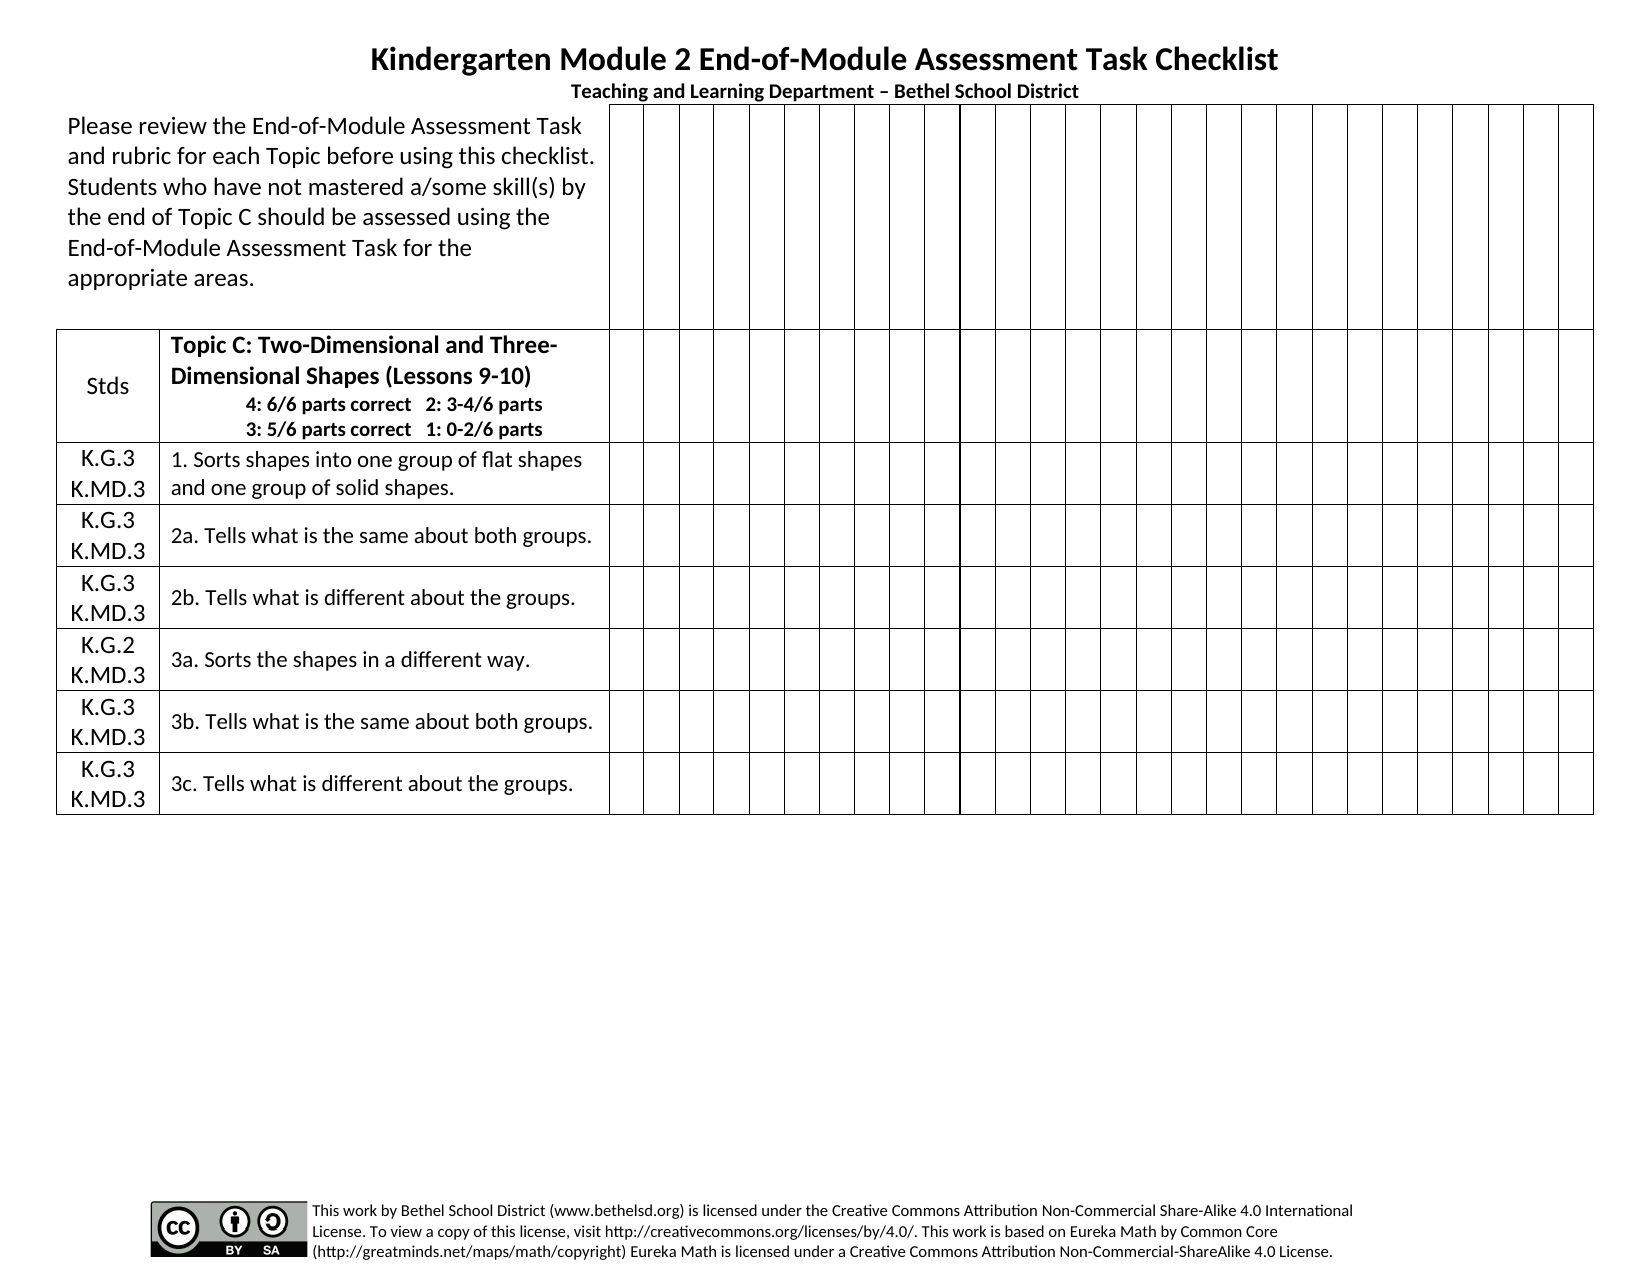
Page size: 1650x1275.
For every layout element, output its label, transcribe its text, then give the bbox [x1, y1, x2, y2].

table_cell [1137, 443, 1171, 504]
table_cell [996, 330, 1030, 442]
table_cell [996, 443, 1030, 504]
table_cell [1242, 629, 1276, 690]
table_cell [714, 629, 749, 690]
table_cell [820, 505, 854, 566]
table_cell [785, 330, 819, 442]
table_header [1559, 105, 1593, 329]
table_cell [1242, 567, 1276, 628]
table_cell [1066, 629, 1100, 690]
table_header [1348, 105, 1382, 329]
table_cell [1242, 691, 1276, 752]
table_cell [961, 629, 995, 690]
table_cell [750, 629, 784, 690]
table_cell [1066, 505, 1100, 566]
table_cell [961, 443, 995, 504]
table_cell [820, 443, 854, 504]
table_cell [1242, 330, 1276, 442]
table_cell [714, 691, 749, 752]
table_cell K.G.3 K.MD.3 [57, 505, 159, 566]
table_cell [714, 567, 749, 628]
table_cell [1524, 753, 1558, 814]
table_cell [1101, 629, 1136, 690]
table_cell [1172, 629, 1206, 690]
table_cell [1313, 443, 1347, 504]
table_cell [890, 567, 924, 628]
table_cell [644, 753, 679, 814]
table_cell [1524, 330, 1558, 442]
table_cell [1031, 753, 1065, 814]
table_header [1489, 105, 1523, 329]
table_cell [1066, 567, 1100, 628]
table_cell [714, 753, 749, 814]
table_cell [820, 629, 854, 690]
table_cell [925, 443, 959, 504]
table_cell [1066, 443, 1100, 504]
table_cell [1383, 567, 1417, 628]
table_header [1207, 105, 1241, 329]
table_cell [855, 629, 889, 690]
table_cell [1348, 443, 1382, 504]
table_cell [890, 505, 924, 566]
table_cell [680, 443, 713, 504]
table_cell [1348, 629, 1382, 690]
table_cell [820, 691, 854, 752]
table_cell [1242, 753, 1276, 814]
table_cell [961, 567, 995, 628]
table_cell [996, 691, 1030, 752]
table_cell [680, 505, 713, 566]
table_cell [644, 629, 679, 690]
table_cell [1489, 443, 1523, 504]
table_cell [1383, 505, 1417, 566]
table_cell [996, 567, 1030, 628]
table_cell [961, 505, 995, 566]
table_cell [785, 629, 819, 690]
table_cell [1559, 567, 1593, 628]
table_cell [680, 567, 713, 628]
table_cell [1207, 629, 1241, 690]
table_cell [1418, 505, 1452, 566]
table_cell [820, 330, 854, 442]
table_header [714, 105, 749, 329]
table_cell [1559, 443, 1593, 504]
table_cell [680, 330, 713, 442]
table_cell [1313, 330, 1347, 442]
table_cell [1172, 443, 1206, 504]
table_cell [750, 567, 784, 628]
table_cell [1418, 443, 1452, 504]
table_cell [1383, 691, 1417, 752]
table_cell [1348, 691, 1382, 752]
table_header [961, 105, 995, 329]
table_cell [1137, 505, 1171, 566]
table_cell [750, 330, 784, 442]
table_cell [750, 691, 784, 752]
table_cell [610, 753, 643, 814]
table_cell [1137, 330, 1171, 442]
table_cell [855, 691, 889, 752]
table_cell [1453, 330, 1488, 442]
table_cell [1559, 691, 1593, 752]
table_header [1242, 105, 1276, 329]
table_cell [1207, 753, 1241, 814]
table_cell [1277, 691, 1312, 752]
table_cell [750, 443, 784, 504]
table_cell [961, 753, 995, 814]
table_cell [1101, 330, 1136, 442]
table_cell [1101, 753, 1136, 814]
table_cell [1453, 505, 1488, 566]
table_header [925, 105, 959, 329]
table_cell [1277, 443, 1312, 504]
table_cell [820, 567, 854, 628]
table_cell [644, 443, 679, 504]
table_cell [680, 629, 713, 690]
table_cell [925, 505, 959, 566]
table_cell [1453, 629, 1488, 690]
table_cell K.G.3 K.MD.3 [57, 567, 159, 628]
table_cell [1242, 505, 1276, 566]
table_cell [1524, 443, 1558, 504]
table_cell [1559, 629, 1593, 690]
table_cell [1031, 567, 1065, 628]
table_header [750, 105, 784, 329]
table_cell [785, 691, 819, 752]
table_header [680, 105, 713, 329]
table_cell [1383, 330, 1417, 442]
table_cell [714, 505, 749, 566]
table_header [890, 105, 924, 329]
table_cell K.G.3 K.MD.3 [57, 443, 159, 504]
table_cell [890, 443, 924, 504]
table_cell [1101, 567, 1136, 628]
table_cell [961, 330, 995, 442]
table_cell 1. Sorts shapes into one group of flat shapes and one group of solid shapes. [160, 443, 609, 504]
table_header [1137, 105, 1171, 329]
table_cell [680, 691, 713, 752]
table_cell [925, 330, 959, 442]
table_cell [1453, 753, 1488, 814]
table_cell [1137, 567, 1171, 628]
table_cell [1489, 629, 1523, 690]
table_cell [961, 691, 995, 752]
table_cell [1313, 505, 1347, 566]
table_header [1277, 105, 1312, 329]
table_cell [1172, 505, 1206, 566]
table_cell [1489, 330, 1523, 442]
table_header [855, 105, 889, 329]
table_cell [1172, 753, 1206, 814]
table_header [1066, 105, 1100, 329]
table_cell [1418, 753, 1452, 814]
table_cell [610, 330, 643, 442]
table_cell [855, 753, 889, 814]
table_cell [996, 753, 1030, 814]
table_cell [925, 753, 959, 814]
table_cell [996, 505, 1030, 566]
table_cell [820, 753, 854, 814]
table_cell [855, 505, 889, 566]
table_cell [1524, 691, 1558, 752]
table_cell [1172, 330, 1206, 442]
table_cell [1313, 691, 1347, 752]
table_cell 3a. Sorts the shapes in a different way. [160, 629, 609, 690]
table_cell [1207, 443, 1241, 504]
table_cell [644, 691, 679, 752]
table_cell [925, 567, 959, 628]
table_cell [644, 505, 679, 566]
table_cell [1453, 567, 1488, 628]
table_cell [610, 505, 643, 566]
table_cell [1172, 567, 1206, 628]
table_cell K.G.2 K.MD.3 [57, 629, 159, 690]
table_cell [890, 629, 924, 690]
table_cell [1524, 629, 1558, 690]
table_cell [1348, 330, 1382, 442]
table_cell K.G.3 K.MD.3 [57, 753, 159, 814]
table_cell [1031, 330, 1065, 442]
table_header [1172, 105, 1206, 329]
table_cell [1524, 505, 1558, 566]
table_cell [714, 330, 749, 442]
table_cell [1031, 691, 1065, 752]
table_cell [785, 505, 819, 566]
table_cell [680, 753, 713, 814]
table_cell K.G.3 K.MD.3 [57, 691, 159, 752]
table_cell [1383, 629, 1417, 690]
table_cell [1453, 443, 1488, 504]
table_cell [855, 330, 889, 442]
table_cell [610, 567, 643, 628]
table_cell [1418, 567, 1452, 628]
table_header [1101, 105, 1136, 329]
table_cell [1559, 505, 1593, 566]
table_cell [1172, 691, 1206, 752]
table_cell [1066, 691, 1100, 752]
table_cell [1489, 567, 1523, 628]
table_cell [1207, 567, 1241, 628]
table_cell [610, 629, 643, 690]
table_cell [644, 567, 679, 628]
table_cell [785, 753, 819, 814]
table_cell [1418, 691, 1452, 752]
table_cell [1418, 330, 1452, 442]
table_header [610, 105, 643, 329]
table_cell [714, 443, 749, 504]
table_cell [1277, 567, 1312, 628]
table_cell [1489, 753, 1523, 814]
table_cell [1524, 567, 1558, 628]
table_cell [1207, 691, 1241, 752]
table_cell [925, 629, 959, 690]
table_cell [1383, 443, 1417, 504]
table_cell [1242, 443, 1276, 504]
table_header [785, 105, 819, 329]
table_cell [1277, 629, 1312, 690]
table_cell [1207, 505, 1241, 566]
table_cell [1031, 505, 1065, 566]
table_cell [750, 753, 784, 814]
table_cell [785, 567, 819, 628]
table_cell [1277, 330, 1312, 442]
table_cell 3c. Tells what is different about the groups. [160, 753, 609, 814]
table_header [1383, 105, 1417, 329]
table_cell [890, 330, 924, 442]
table_header [644, 105, 679, 329]
table_cell [750, 505, 784, 566]
table_cell [1559, 330, 1593, 442]
table_cell [1101, 443, 1136, 504]
table_cell [610, 691, 643, 752]
table_cell [890, 753, 924, 814]
table_cell [1277, 753, 1312, 814]
table_cell [1101, 505, 1136, 566]
table_cell [1066, 753, 1100, 814]
table_cell 2b. Tells what is different about the groups. [160, 567, 609, 628]
table_cell [1277, 505, 1312, 566]
table_cell [644, 330, 679, 442]
table_cell [1348, 567, 1382, 628]
table_cell 2a. Tells what is the same about both groups. [160, 505, 609, 566]
table_cell [1348, 753, 1382, 814]
table_cell [925, 691, 959, 752]
table_header [1453, 105, 1488, 329]
table_cell [996, 629, 1030, 690]
table_cell [1313, 629, 1347, 690]
table_cell [890, 691, 924, 752]
table_header [1031, 105, 1065, 329]
table_cell [1101, 691, 1136, 752]
table_cell [1489, 691, 1523, 752]
table_cell [1031, 443, 1065, 504]
table_cell [1383, 753, 1417, 814]
table_cell [1207, 330, 1241, 442]
table_cell [1137, 629, 1171, 690]
table_header [996, 105, 1030, 329]
table_cell [785, 443, 819, 504]
table_cell [1453, 691, 1488, 752]
table_header [820, 105, 854, 329]
table_header Please review the End-of-Module Assessment Task and rubric for each Topic before using this checklist. Students who have not mastered a/some skill(s) by the end of Topic C should be assessed using the End-of-Module Assessment Task for the appropriate areas. [56, 104, 609, 329]
table_cell [1348, 505, 1382, 566]
table_header [1524, 105, 1558, 329]
table_cell [1137, 691, 1171, 752]
table_cell [1313, 753, 1347, 814]
table_cell [855, 443, 889, 504]
table_cell [1313, 567, 1347, 628]
table_cell [1418, 629, 1452, 690]
table_cell [855, 567, 889, 628]
table_cell Stds [57, 330, 159, 442]
table_cell [1137, 753, 1171, 814]
table_cell [1559, 753, 1593, 814]
table_cell [610, 443, 643, 504]
table_cell [1489, 505, 1523, 566]
table_header [1418, 105, 1452, 329]
table_cell 3b. Tells what is the same about both groups. [160, 691, 609, 752]
table_header [1313, 105, 1347, 329]
table_cell [1066, 330, 1100, 442]
table_cell Topic C: Two-Dimensional and Three-Dimensional Shapes (Lessons 9-10) 4: 6/6 parts correct 2: 3-4/6 parts 3: 5/6 parts correct 1: 0-2/6 parts [160, 330, 609, 442]
table_cell [1031, 629, 1065, 690]
